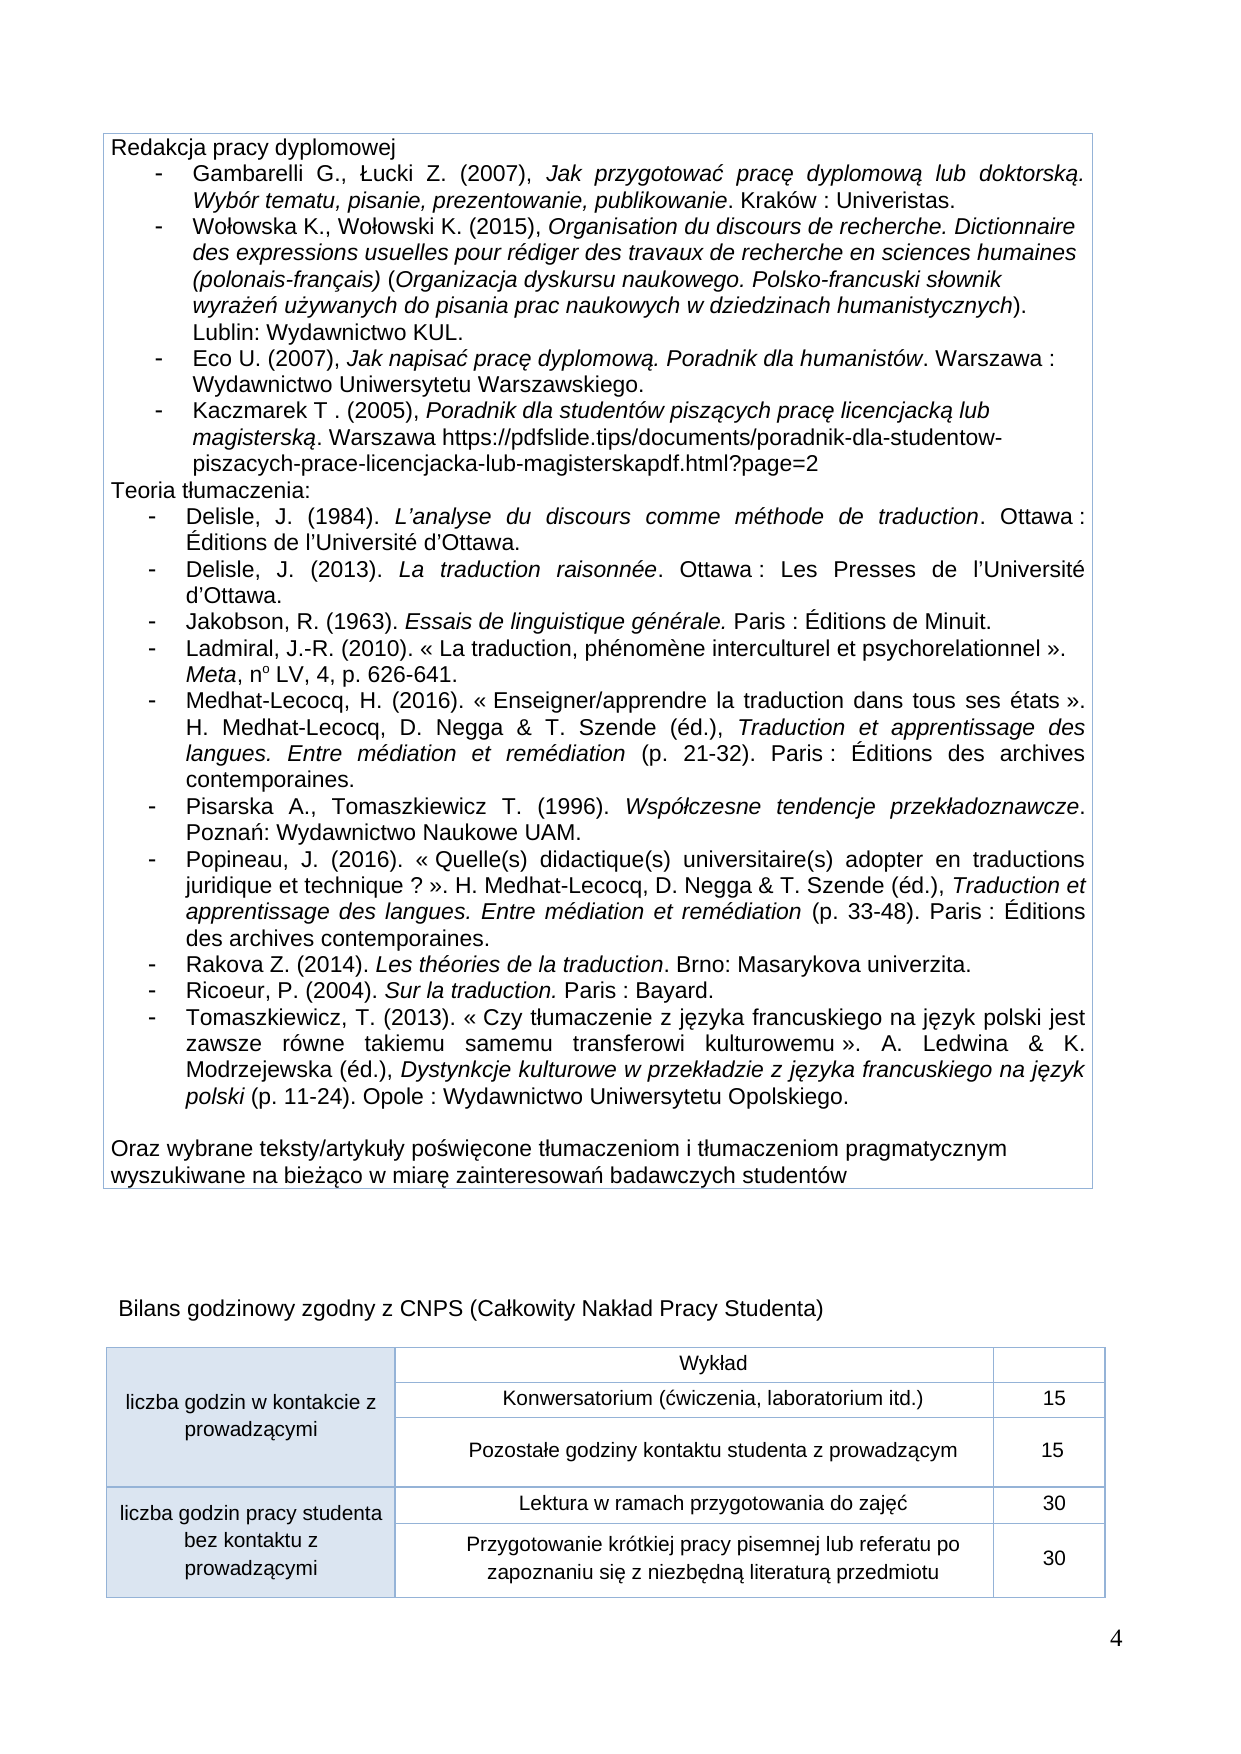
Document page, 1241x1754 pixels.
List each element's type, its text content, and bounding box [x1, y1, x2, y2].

table_header Wykład [396, 1348, 993, 1382]
table_cell Lektura w ramach przygotowania do zajęć [396, 1488, 993, 1523]
table_cell Przygotowanie krótkiej pracy pisemnej lub referatu po zapoznaniu się z niezbędną literaturą przedmiotu [396, 1524, 993, 1597]
table_header Redakcja pracy dyplomowej Gambarelli G., Łucki Z. (2007), Jak przygotować pracę dyplomową lub doktorską. Wybór tematu, pisanie, prezentowanie, publikowanie. Kraków : Univeristas. Wołowska K., Wołowski K. (2015), Organisation du discours de recherche. Dictionnaire des expressions usuelles pour rédiger des travaux de recherche en sciences humaines (polonais-français) (Organizacja dyskursu naukowego. Polsko-francuski słownik wyrażeń używanych do pisania prac naukowych w dziedzinach humanistycznych). Lublin: Wydawnictwo KUL. Eco U. (2007), Jak napisać pracę dyplomową. Poradnik dla humanistów. Warszawa : Wydawnictwo Uniwersytetu Warszawskiego. Kaczmarek T . (2005), Poradnik dla studentów piszących pracę licencjacką lub magisterską. Warszawa https://pdfslide.tips/documents/poradnik-dla-studentow-piszacych-prace-licencjacka-lub-magisterskapdf.html?page=2 Teoria tłumaczenia: Delisle, J. (1984). L’analyse du discours comme méthode de traduction. Ottawa : Éditions de l’Université d’Ottawa. Delisle, J. (2013). La traduction raisonnée. Ottawa : Les Presses de l’Université d’Ottawa. Jakobson, R. (1963). Essais de linguistique générale. Paris : Éditions de Minuit. Ladmiral, J.-R. (2010). « La traduction, phénomène interculturel et psychorelationnel ». Meta, no LV, 4, p. 626-641. Medhat-Lecocq, H. (2016). « Enseigner/apprendre la traduction dans tous ses états ». H. Medhat-Lecocq, D. Negga & T. Szende (éd.), Traduction et apprentissage des langues. Entre médiation et remédiation (p. 21-32). Paris : Éditions des archives contemporaines. Pisarska A., Tomaszkiewicz T. (1996). Współczesne tendencje przekładoznawcze. Poznań: Wydawnictwo Naukowe UAM. Popineau, J. (2016). « Quelle(s) didactique(s) universitaire(s) adopter en traductions juridique et technique ? ». H. Medhat-Lecocq, D. Negga & T. Szende (éd.), Traduction et apprentissage des langues. Entre médiation et remédiation (p. 33-48). Paris : Éditions des archives contemporaines. Rakova Z. (2014). Les théories de la traduction. Brno: Masarykova univerzita. Ricoeur, P. (2004). Sur la traduction. Paris : Bayard. Tomaszkiewicz, T. (2013). « Czy tłumaczenie z języka francuskiego na język polski jest zawsze równe takiemu samemu transferowi kulturowemu ». A. Ledwina & K. Modrzejewska (éd.), Dystynkcje kulturowe w przekładzie z języka francuskiego na język polski (p. 11-24). Opole : Wydawnictwo Uniwersytetu Opolskiego. Oraz wybrane teksty/artykuły poświęcone tłumaczeniom i tłumaczeniom pragmatycznym wyszukiwane na bieżąco w miarę zainteresowań badawczych studentów [104, 134, 1092, 1188]
table_header liczba godzin w kontakcie z prowadzącymi [107, 1348, 394, 1486]
table_cell 15 [994, 1418, 1104, 1486]
table_cell 15 [994, 1383, 1104, 1417]
table_cell Konwersatorium (ćwiczenia, laboratorium itd.) [396, 1383, 993, 1417]
table_cell liczba godzin pracy studenta bez kontaktu z prowadzącymi [107, 1488, 394, 1597]
table_cell 30 [994, 1488, 1104, 1523]
table_cell Pozostałe godziny kontaktu studenta z prowadzącym [396, 1418, 993, 1486]
table_header [994, 1348, 1104, 1382]
text Bilans godzinowy zgodny z CNPS (Całkowity Nakład Pracy Studenta) [118, 1294, 1122, 1321]
table_cell 30 [994, 1524, 1104, 1597]
